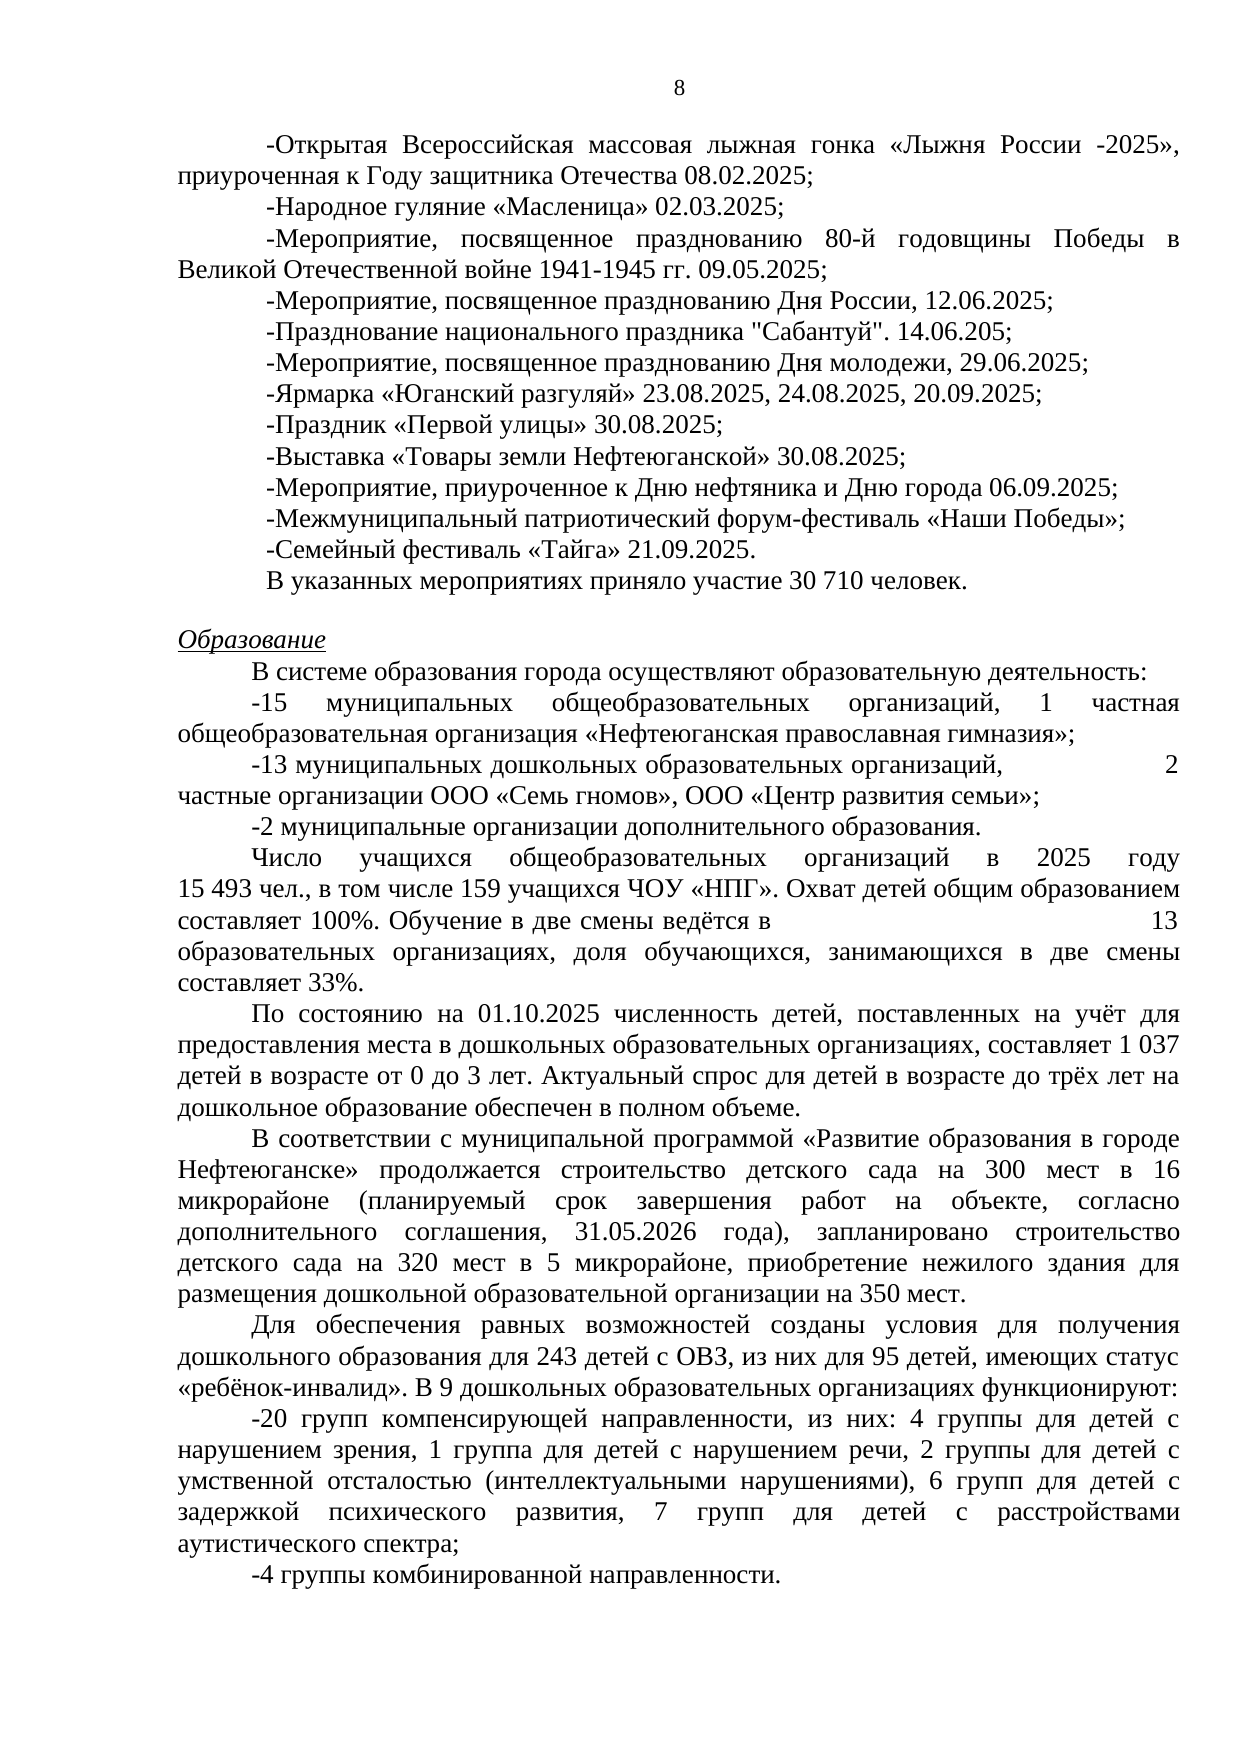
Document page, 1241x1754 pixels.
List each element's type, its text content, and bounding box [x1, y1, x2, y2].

text В соответствии с муниципальной программой «Развитие образования в городе Нефтеюганске» продолжается строительство детского сада на 300 мест в 16 микрорайоне (планируемый срок завершения работ на объекте, согласно дополнительного соглашения, 31.05.2026 года), запланировано строительство детского сада на 320 мест в 5 микрорайоне, приобретение нежилого здания для размещения дошкольной образовательной организации на 350 мест. [177, 1122, 1181, 1309]
text Число учащихся общеобразовательных организаций в 2025 году 15 493 чел., в том числе 159 учащихся ЧОУ «НПГ». Охват детей общим образованием составляет 100%. Обучение в две смены ведётся в 13 образовательных организациях, доля обучающихся, занимающихся в две смены составляет 33%. [177, 841, 1181, 997]
text Образование [177, 623, 1181, 654]
text -Мероприятие, посвященное празднованию Дня России, 12.06.2025; [177, 284, 1181, 315]
text -Мероприятие, посвященное празднованию Дня молодежи, 29.06.2025; [177, 346, 1181, 377]
text -4 группы комбинированной направленности. [177, 1558, 1181, 1653]
text -Мероприятие, посвященное празднованию 80-й годовщины Победы в Великой Отечественной войне 1941-1945 гг. 09.05.2025; [177, 222, 1181, 284]
text -2 муниципальные организации дополнительного образования. [177, 810, 1181, 841]
text -Выставка «Товары земли Нефтеюганской» 30.08.2025; [177, 440, 1181, 471]
text -Открытая Всероссийская массовая лыжная гонка «Лыжня России -2025», приуроченная к Году защитника Отечества 08.02.2025; [177, 128, 1181, 191]
text -Мероприятие, приуроченное к Дню нефтяника и Дню города 06.09.2025; [177, 471, 1181, 502]
text По состоянию на 01.10.2025 численность детей, поставленных на учёт для предоставления места в дошкольных образовательных организациях, составляет 1 037 детей в возрасте от 0 до 3 лет. Актуальный спрос для детей в возрасте до трёх лет на дошкольное образование обеспечен в полном объеме. [177, 997, 1181, 1122]
text -Ярмарка «Юганский разгуляй» 23.08.2025, 24.08.2025, 20.09.2025; [177, 377, 1181, 408]
text -13 муниципальных дошкольных образовательных организаций, 2 частные организации ООО «Семь гномов», ООО «Центр развития семьи»; [177, 748, 1181, 810]
text В указанных мероприятиях приняло участие 30 710 человек. [177, 564, 1181, 595]
text -15 муниципальных общеобразовательных организаций, 1 частная общеобразовательная организация «Нефтеюганская православная гимназия»; [177, 686, 1181, 748]
text -Празднование национального праздника "Сабантуй". 14.06.205; [177, 315, 1181, 346]
text -Праздник «Первой улицы» 30.08.2025; [177, 408, 1181, 440]
text В системе образования города осуществляют образовательную деятельность: [177, 654, 1181, 686]
text -Межмуниципальный патриотический форум-фестиваль «Наши Победы»; [177, 502, 1181, 533]
text -Семейный фестиваль «Тайга» 21.09.2025. [177, 533, 1181, 564]
text -20 групп компенсирующей направленности, из них: 4 группы для детей с нарушением зрения, 1 группа для детей с нарушением речи, 2 группы для детей с умственной отсталостью (интеллектуальными нарушениями), 6 групп для детей с задержкой психического развития, 7 групп для детей с расстройствами аутистического спектра; [177, 1402, 1181, 1558]
text -Народное гуляние «Масленица» 02.03.2025; [177, 191, 1181, 222]
text Для обеспечения равных возможностей созданы условия для получения дошкольного образования для 243 детей с ОВЗ, из них для 95 детей, имеющих статус «ребёнок-инвалид». В 9 дошкольных образовательных организациях функционируют: [177, 1309, 1181, 1402]
